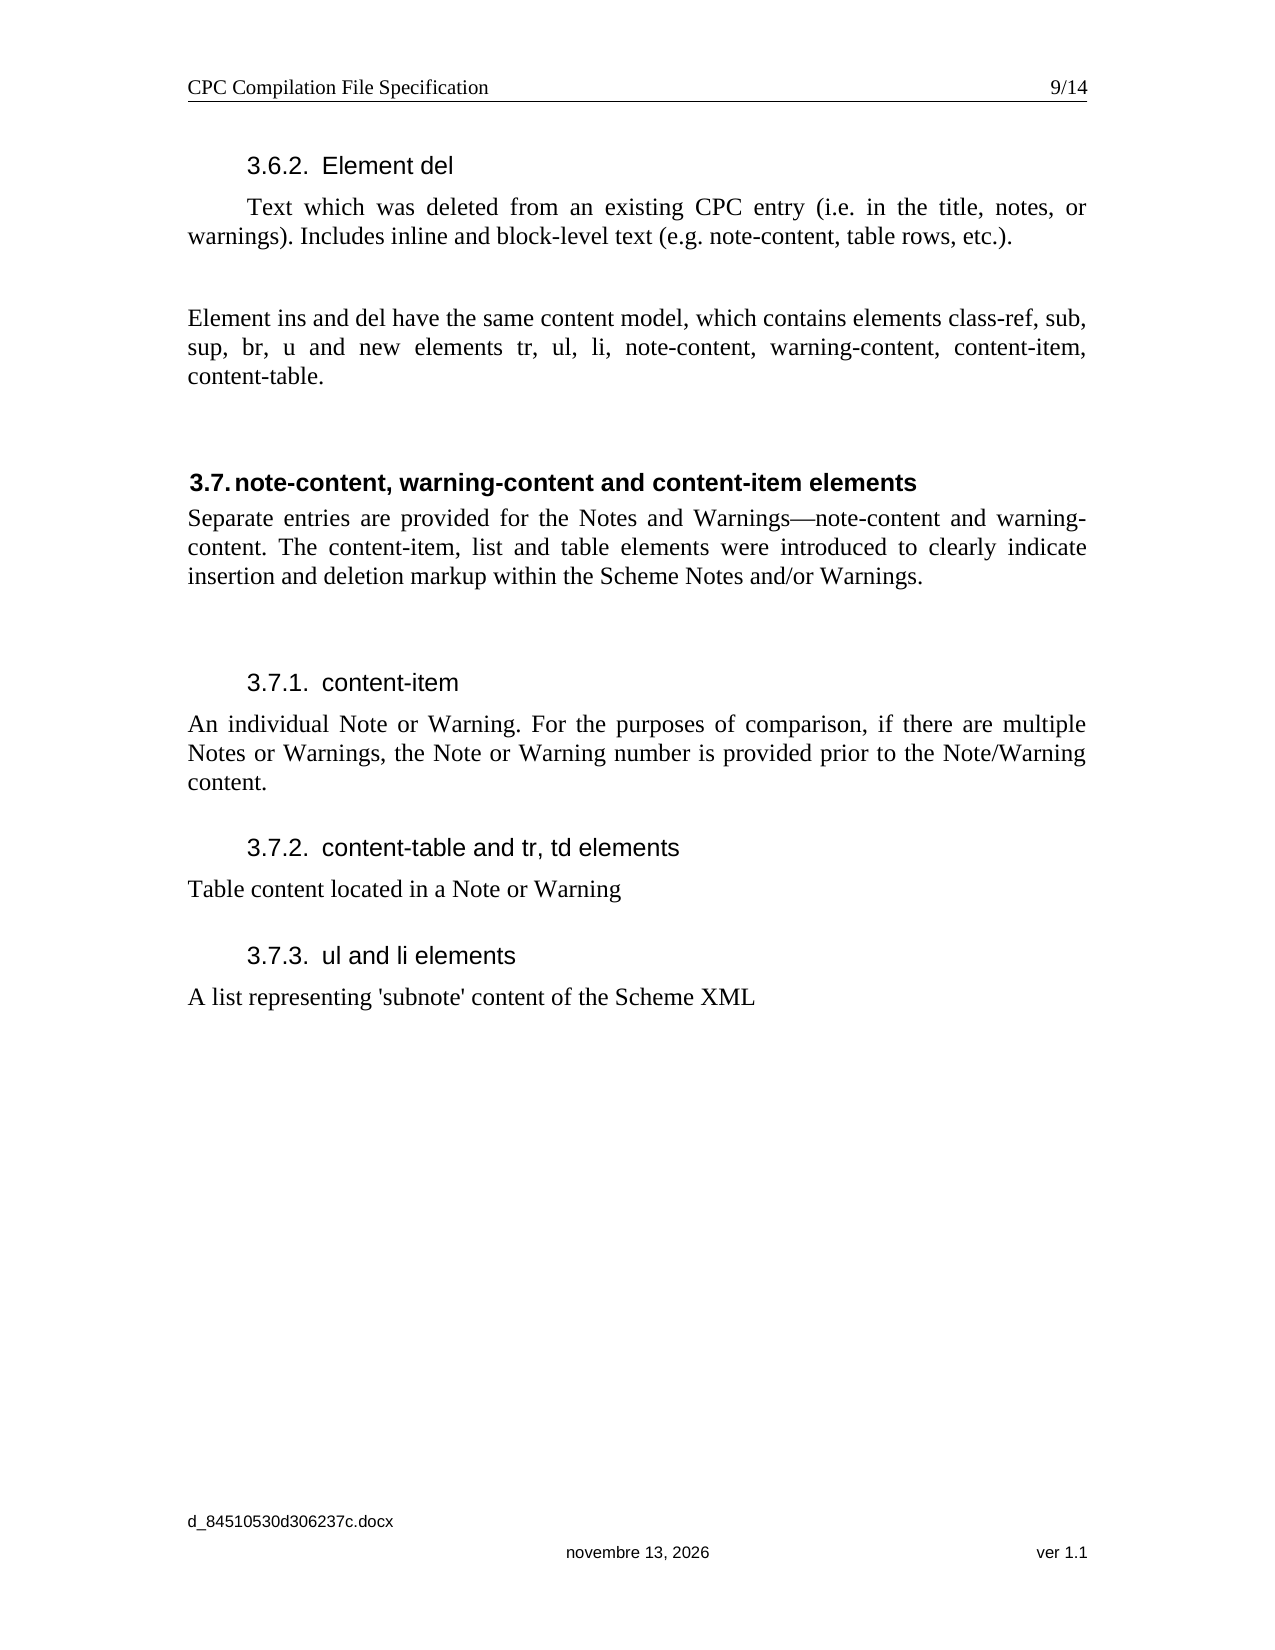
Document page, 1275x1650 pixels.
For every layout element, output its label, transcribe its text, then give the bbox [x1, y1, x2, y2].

subtitle ul and li elements [247, 941, 1087, 969]
text A list representing 'subnote' content of the Scheme XML [187, 982, 1087, 1011]
text Table content located in a Note or Warning [187, 874, 1087, 903]
text Separate entries are provided for the Notes and Warnings—note-content and warning-content. The content-item, list and table elements were introduced to clearly indicate insertion and deletion markup within the Scheme Notes and/or Warnings. [187, 503, 1087, 589]
subtitle content-item [247, 668, 1087, 697]
text Text which was deleted from an existing CPC entry (i.e. in the title, notes, or warnings). Includes inline and block-level text (e.g. note-content, table rows, etc.). [187, 192, 1087, 249]
subtitle content-table and tr, td elements [247, 833, 1087, 862]
text An individual Note or Warning. For the purposes of comparison, if there are multiple Notes or Warnings, the Note or Warning number is provided prior to the Note/Warning content. [187, 709, 1087, 796]
text Element ins and del have the same content model, which contains elements class-ref, sub, sup, br, u and new elements tr, ul, li, note-content, warning-content, content-item, content-table. [187, 303, 1087, 389]
subtitle note-content, warning-content and content-item elements [189, 468, 1087, 497]
subtitle Element del [247, 151, 1087, 179]
